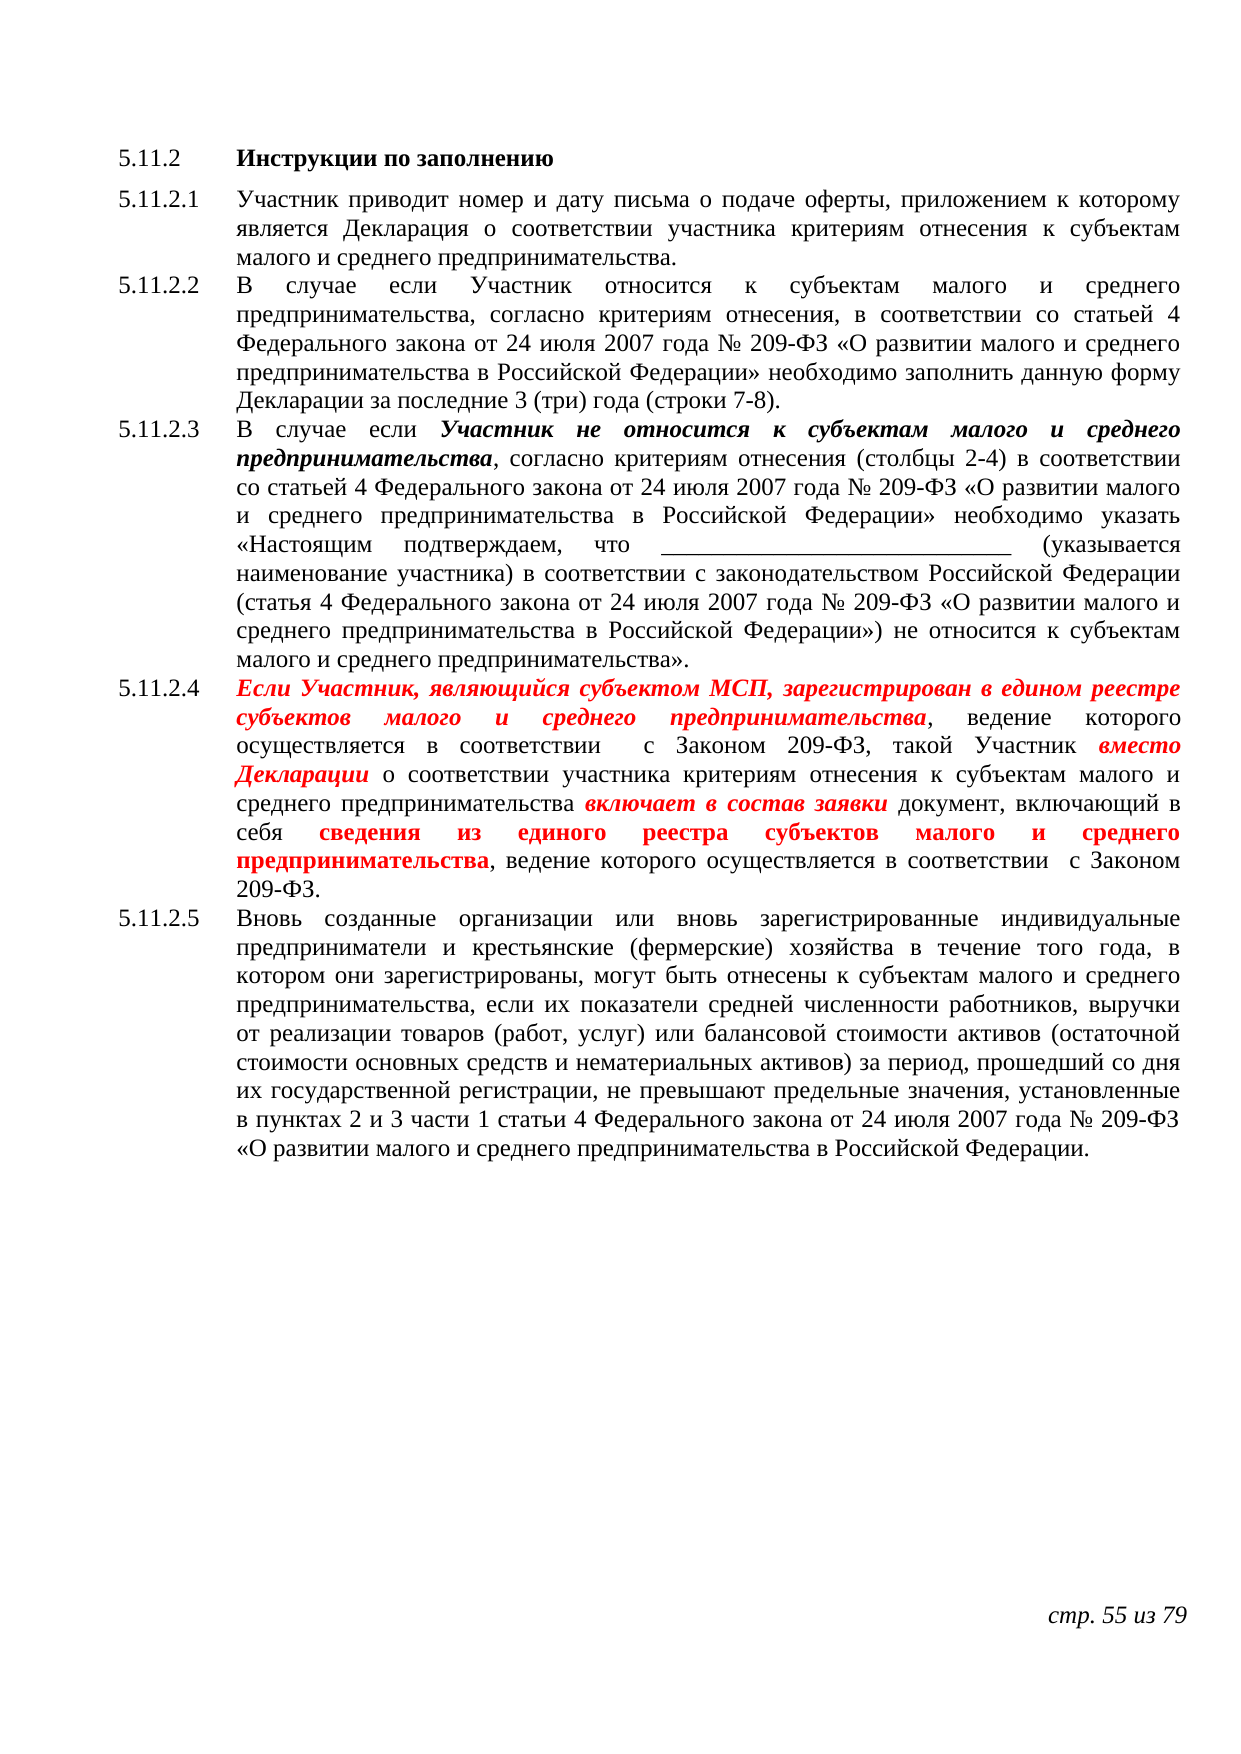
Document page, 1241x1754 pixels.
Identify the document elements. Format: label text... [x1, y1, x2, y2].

text Участник приводит номер и дату письма о подаче оферты, приложением к которому является Декларация о соответствии участника критериям отнесения к субъектам малого и среднего предпринимательства. [118, 184, 1181, 271]
text Вновь созданные организации или вновь зарегистрированные индивидуальные предприниматели и крестьянские (фермерские) хозяйства в течение того года, в котором они зарегистрированы, могут быть отнесены к субъектам малого и среднего предпринимательства, если их показатели средней численности работников, выручки от реализации товаров (работ, услуг) или балансовой стоимости активов (остаточной стоимости основных средств и нематериальных активов) за период, прошедший со дня их государственной регистрации, не превышают предельные значения, установленные в пунктах 2 и 3 части 1 статьи 4 Федерального закона от 24 июля 2007 года № 209-ФЗ «О развитии малого и среднего предпринимательства в Российской Федерации. [118, 903, 1181, 1162]
text Если Участник, являющийся субъектом МСП, зарегистрирован в едином реестре субъектов малого и среднего предпринимательства, ведение которого осуществляется в соответствии с Законом 209-ФЗ, такой Участник вместо Декларации о соответствии участника критериям отнесения к субъектам малого и среднего предпринимательства включает в состав заявки документ, включающий в себя сведения из единого реестра субъектов малого и среднего предпринимательства, ведение которого осуществляется в соответствии с Законом 209-ФЗ. [118, 673, 1181, 903]
list В случае если Участник не относится к субъектам малого и среднего предпринимательства, согласно критериям отнесения (столбцы 2-4) в соответствии со статьей 4 Федерального закона от 24 июля 2007 года № 209-ФЗ «О развитии малого и среднего предпринимательства в Российской Федерации» необходимо указать «Настоящим подтверждаем, что ____________________________ (указывается наименование участника) в соответствии с законодательством Российской Федерации (статья 4 Федерального закона от 24 июля 2007 года № 209-ФЗ «О развитии малого и среднего предпринимательства в Российской Федерации») не относится к субъектам малого и среднего предпринимательства». [118, 414, 1181, 673]
list В случае если Участник относится к субъектам малого и среднего предпринимательства, согласно критериям отнесения, в соответствии со статьей 4 Федерального закона от 24 июля 2007 года № 209-ФЗ «О развитии малого и среднего предпринимательства в Российской Федерации» необходимо заполнить данную форму Декларации за последние 3 (три) года (строки 7-8). [118, 271, 1181, 414]
list Инструкции по заполнению [118, 143, 1181, 172]
